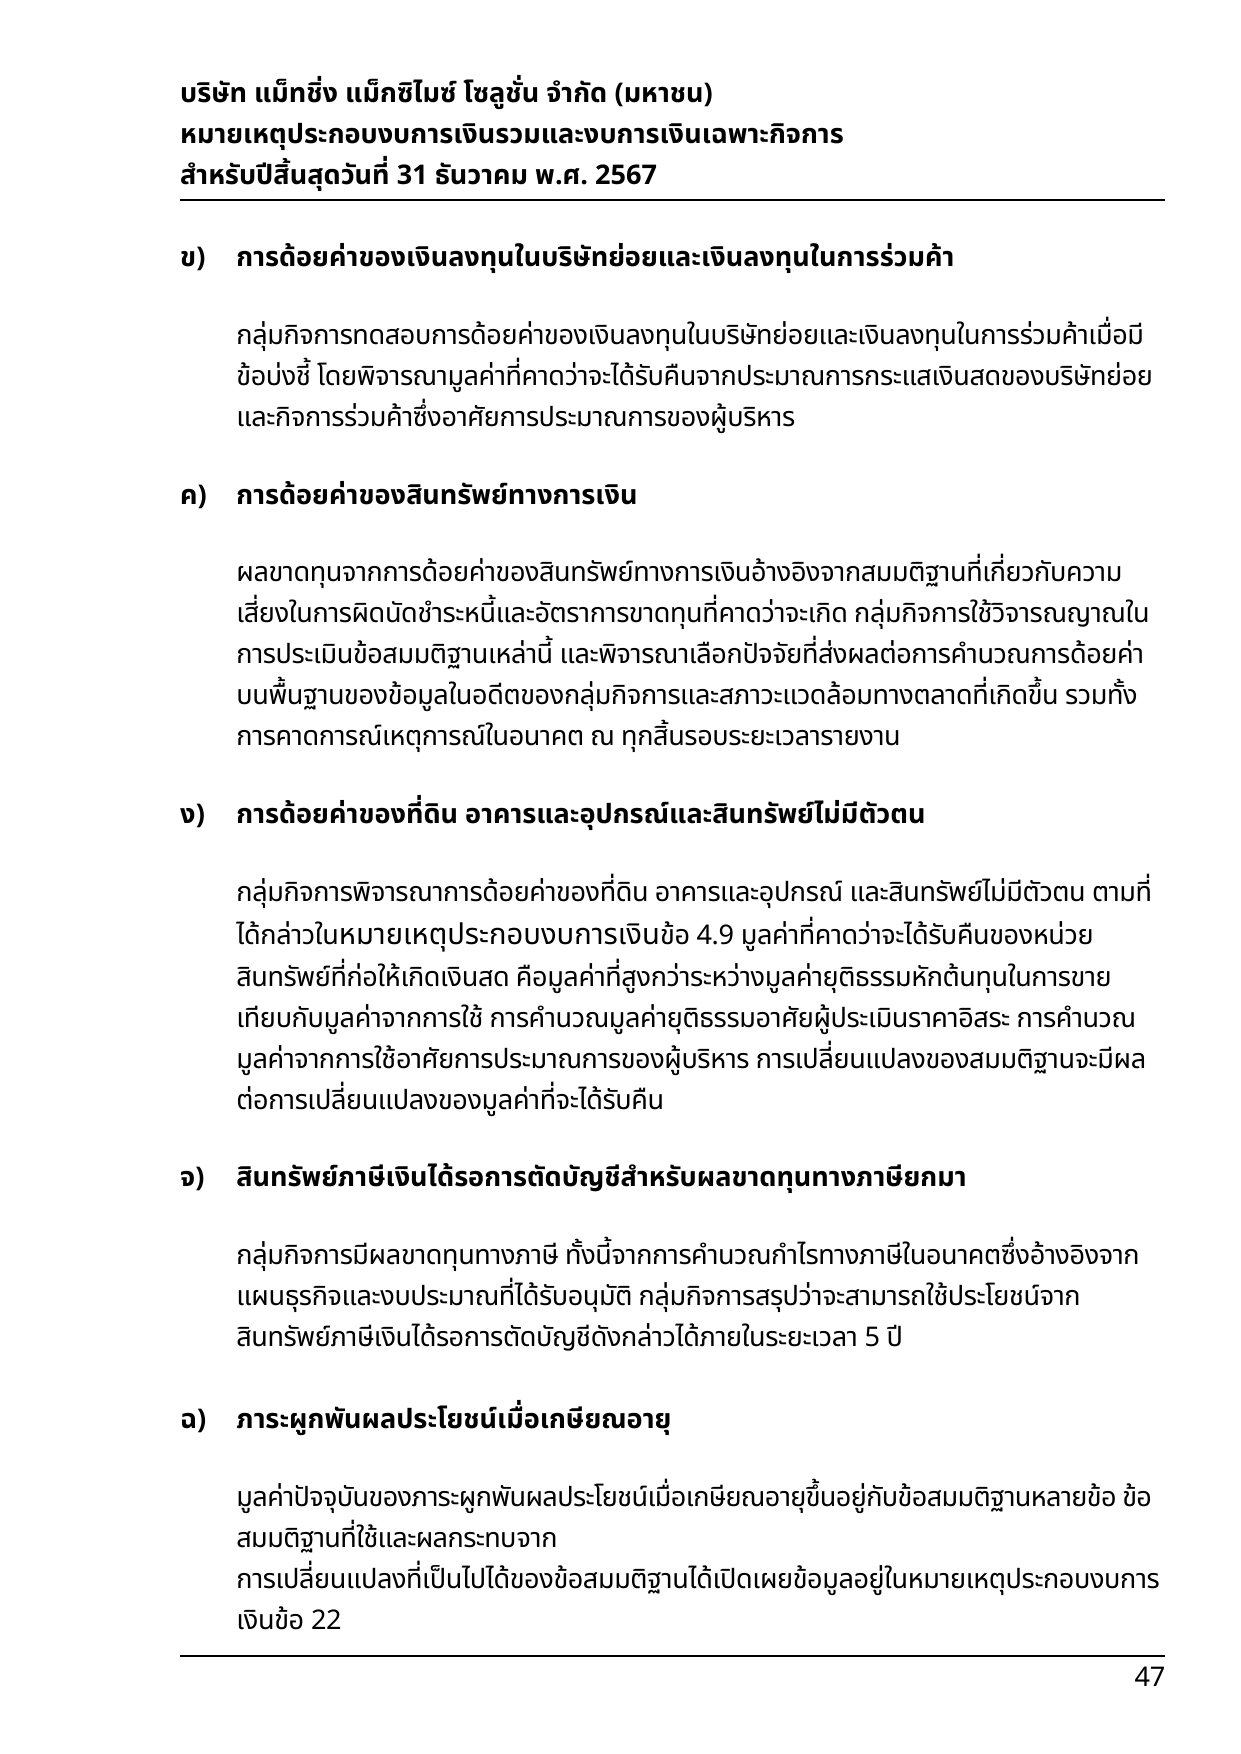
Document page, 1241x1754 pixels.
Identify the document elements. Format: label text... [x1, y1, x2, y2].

text จ) สินทรัพย์ภาษีเงินได้รอการตัดบัญชีสำหรับผลขาดทุนทางภาษียกมา [180, 1158, 1165, 1199]
list มูลค่าปัจจุบันของภาระผูกพันผลประโยชน์เมื่อเกษียณอายุขึ้นอยู่กับข้อสมมติฐานหลายข้อ ข้อสมมติฐานที่ใช้และผลกระทบจาก การเปลี่ยนแปลงที่เป็นไปได้ของข้อสมมติฐานได้เปิดเผยข้อมูลอยู่ในหมายเหตุประกอบงบการเงินข้อ 22 [236, 1478, 1165, 1642]
text ค) การด้อยค่าของสินทรัพย์ทางการเงิน [180, 475, 1165, 516]
text ฉ) ภาระผูกพันผลประโยชน์เมื่อเกษียณอายุ [180, 1400, 1165, 1441]
text กลุ่มกิจการพิจารณาการด้อยค่าของที่ดิน อาคารและอุปกรณ์ และสินทรัพย์ไม่มีตัวตน ตามที่ได้กล่าวในหมายเหตุประกอบงบการเงินข้อ 4.9 มูลค่าที่คาดว่าจะได้รับคืนของหน่วยสินทรัพย์ที่ก่อให้เกิดเงินสด คือมูลค่าที่สูงกว่าระหว่างมูลค่ายุติธรรมหักต้นทุนในการขายเทียบกับมูลค่าจากการใช้ การคำนวณมูลค่ายุติธรรมอาศัยผู้ประเมินราคาอิสระ การคำนวณมูลค่าจากการใช้อาศัยการประมาณการของผู้บริหาร การเปลี่ยนแปลงของสมมติฐานจะมีผลต่อการเปลี่ยนแปลงของมูลค่าที่จะได้รับคืน [236, 872, 1165, 1121]
text ข) การด้อยค่าของเงินลงทุนในบริษัทย่อยและเงินลงทุนในการร่วมค้า [180, 238, 1165, 279]
list ผลขาดทุนจากการด้อยค่าของสินทรัพย์ทางการเงินอ้างอิงจากสมมติฐานที่เกี่ยวกับความเสี่ยงในการผิดนัดชำระหนี้และอัตราการขาดทุนที่คาดว่าจะเกิด กลุ่มกิจการใช้วิจารณญาณในการประเมินข้อสมมติฐานเหล่านี้ และพิจารณาเลือกปัจจัยที่ส่งผลต่อการคำนวณการด้อยค่าบนพื้นฐานของข้อมูลในอดีตของกลุ่มกิจการและสภาวะแวดล้อมทางตลาดที่เกิดขึ้น รวมทั้งการคาดการณ์เหตุการณ์ในอนาคต ณ ทุกสิ้นรอบระยะเวลารายงาน [236, 553, 1165, 758]
list กลุ่มกิจการทดสอบการด้อยค่าของเงินลงทุนในบริษัทย่อยและเงินลงทุนในการร่วมค้าเมื่อมีข้อบ่งชี้ โดยพิจารณามูลค่าที่คาดว่าจะได้รับคืนจากประมาณการกระแสเงินสดของบริษัทย่อยและกิจการร่วมค้าซึ่งอาศัยการประมาณการของผู้บริหาร [236, 316, 1165, 438]
text กลุ่มกิจการมีผลขาดทุนทางภาษี ทั้งนี้จากการคำนวณกำไรทางภาษีในอนาคตซึ่งอ้างอิงจากแผนธุรกิจและงบประมาณที่ได้รับอนุมัติ กลุ่มกิจการสรุปว่าจะสามารถใช้ประโยชน์จากสินทรัพย์ภาษีเงินได้รอการตัดบัญชีดังกล่าวได้ภายในระยะเวลา 5 ปี [236, 1236, 1165, 1359]
text ง) การด้อยค่าของที่ดิน อาคารและอุปกรณ์และสินทรัพย์ไม่มีตัวตน [180, 795, 1165, 836]
